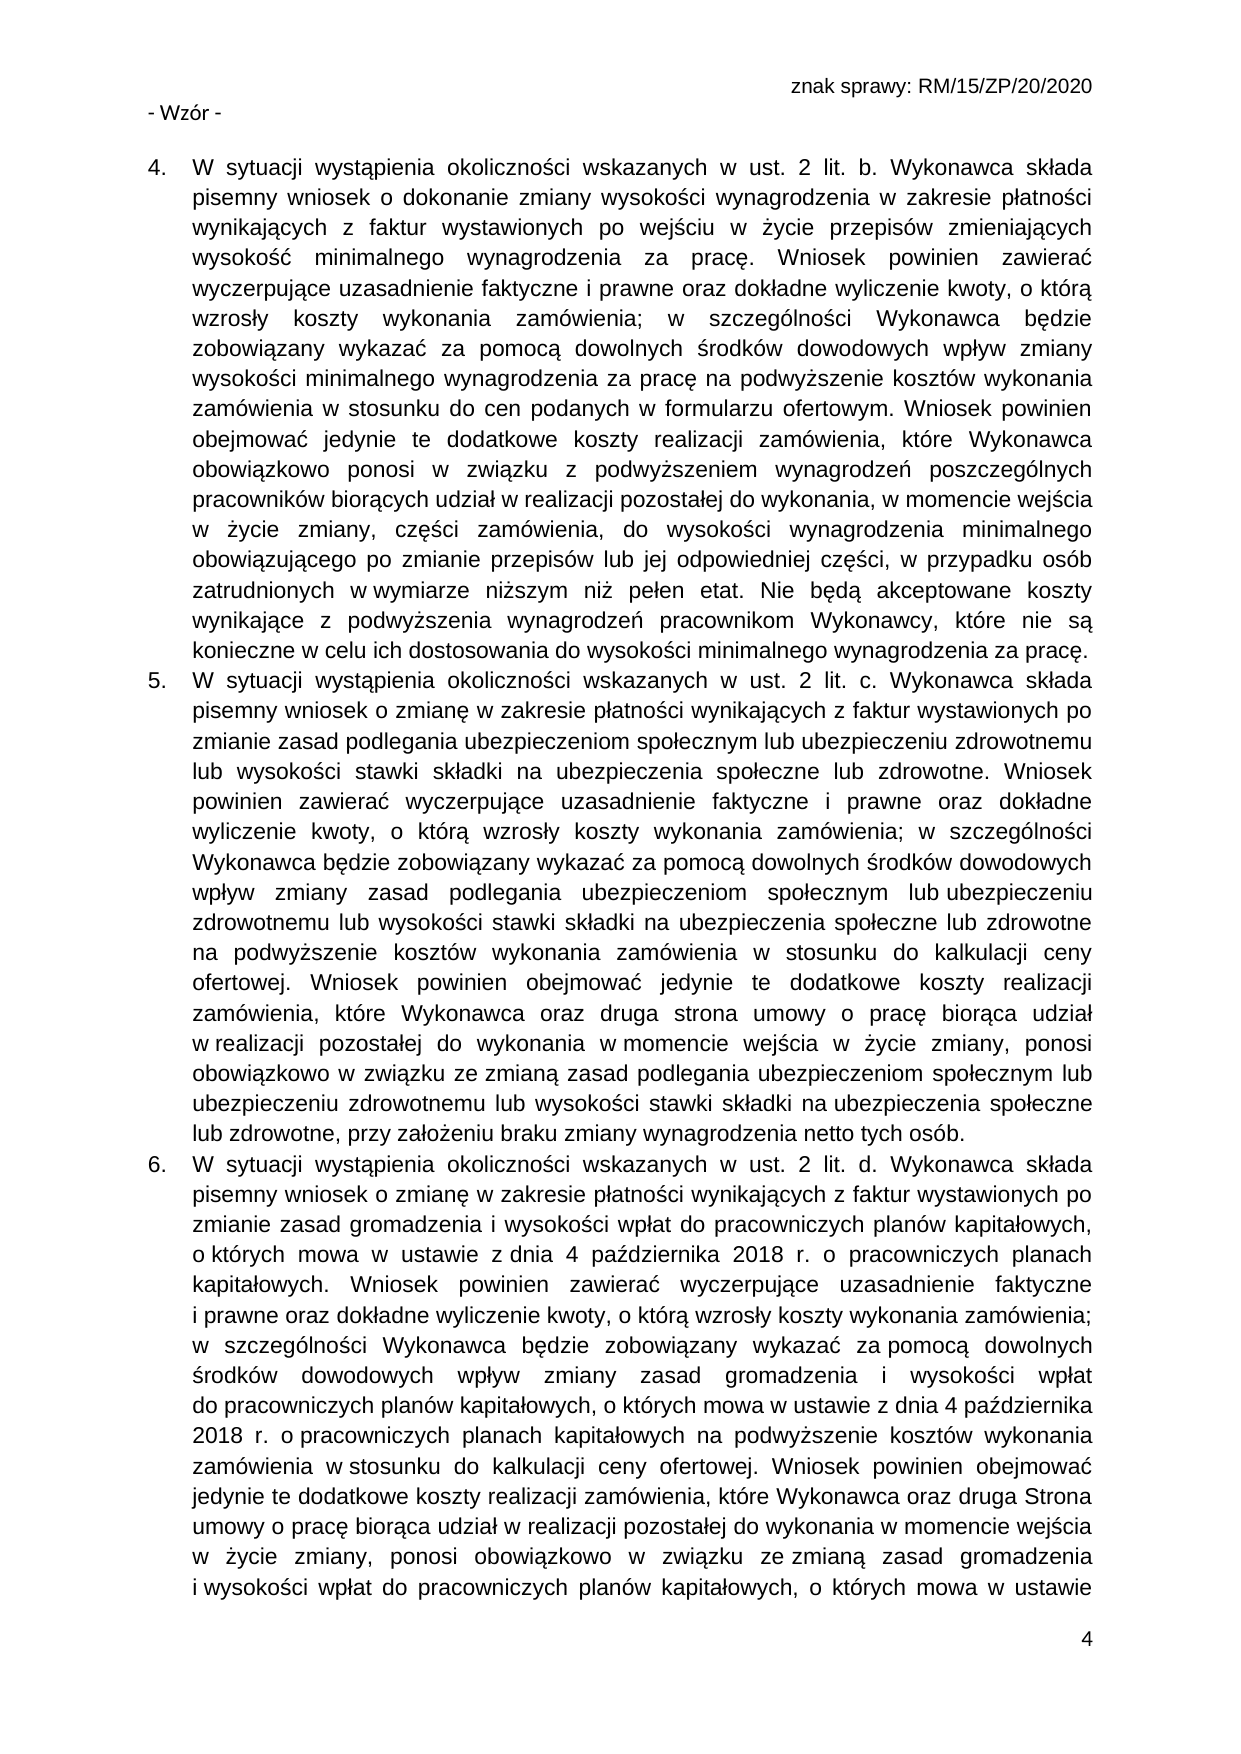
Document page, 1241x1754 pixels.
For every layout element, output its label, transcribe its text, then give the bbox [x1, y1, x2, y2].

list W sytuacji wystąpienia okoliczności wskazanych w ust. 2 lit. b. Wykonawca składa pisemny wniosek o dokonanie zmiany wysokości wynagrodzenia w zakresie płatności wynikających z faktur wystawionych po wejściu w życie przepisów zmieniających wysokość minimalnego wynagrodzenia za pracę. Wniosek powinien zawierać wyczerpujące uzasadnienie faktyczne i prawne oraz dokładne wyliczenie kwoty, o którą wzrosły koszty wykonania zamówienia; w szczególności Wykonawca będzie zobowiązany wykazać za pomocą dowolnych środków dowodowych wpływ zmiany wysokości minimalnego wynagrodzenia za pracę na podwyższenie kosztów wykonania zamówienia w stosunku do cen podanych w formularzu ofertowym. Wniosek powinien obejmować jedynie te dodatkowe koszty realizacji zamówienia, które Wykonawca obowiązkowo ponosi w związku z podwyższeniem wynagrodzeń poszczególnych pracowników biorących udział w realizacji pozostałej do wykonania, w momencie wejścia w życie zmiany, części zamówienia, do wysokości wynagrodzenia minimalnego obowiązującego po zmianie przepisów lub jej odpowiedniej części, w przypadku osób zatrudnionych w wymiarze niższym niż pełen etat. Nie będą akceptowane koszty wynikające z podwyższenia wynagrodzeń pracownikom Wykonawcy, które nie są konieczne w celu ich dostosowania do wysokości minimalnego wynagrodzenia za pracę. [148, 154, 1093, 663]
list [148, 1151, 1093, 1600]
list W sytuacji wystąpienia okoliczności wskazanych w ust. 2 lit. c. Wykonawca składa pisemny wniosek o zmianę w zakresie płatności wynikających z faktur wystawionych po zmianie zasad podlegania ubezpieczeniom społecznym lub ubezpieczeniu zdrowotnemu lub wysokości stawki składki na ubezpieczenia społeczne lub zdrowotne. Wniosek powinien zawierać wyczerpujące uzasadnienie faktyczne i prawne oraz dokładne wyliczenie kwoty, o którą wzrosły koszty wykonania zamówienia; w szczególności Wykonawca będzie zobowiązany wykazać za pomocą dowolnych środków dowodowych wpływ zmiany zasad podlegania ubezpieczeniom społecznym lub ubezpieczeniu zdrowotnemu lub wysokości stawki składki na ubezpieczenia społeczne lub zdrowotne na podwyższenie kosztów wykonania zamówienia w stosunku do kalkulacji ceny ofertowej. Wniosek powinien obejmować jedynie te dodatkowe koszty realizacji zamówienia, które Wykonawca oraz druga strona umowy o pracę biorąca udział w realizacji pozostałej do wykonania w momencie wejścia w życie zmiany, ponosi obowiązkowo w związku ze zmianą zasad podlegania ubezpieczeniom społecznym lub ubezpieczeniu zdrowotnemu lub wysokości stawki składki na ubezpieczenia społeczne lub zdrowotne, przy założeniu braku zmiany wynagrodzenia netto tych osób. [148, 667, 1093, 1147]
